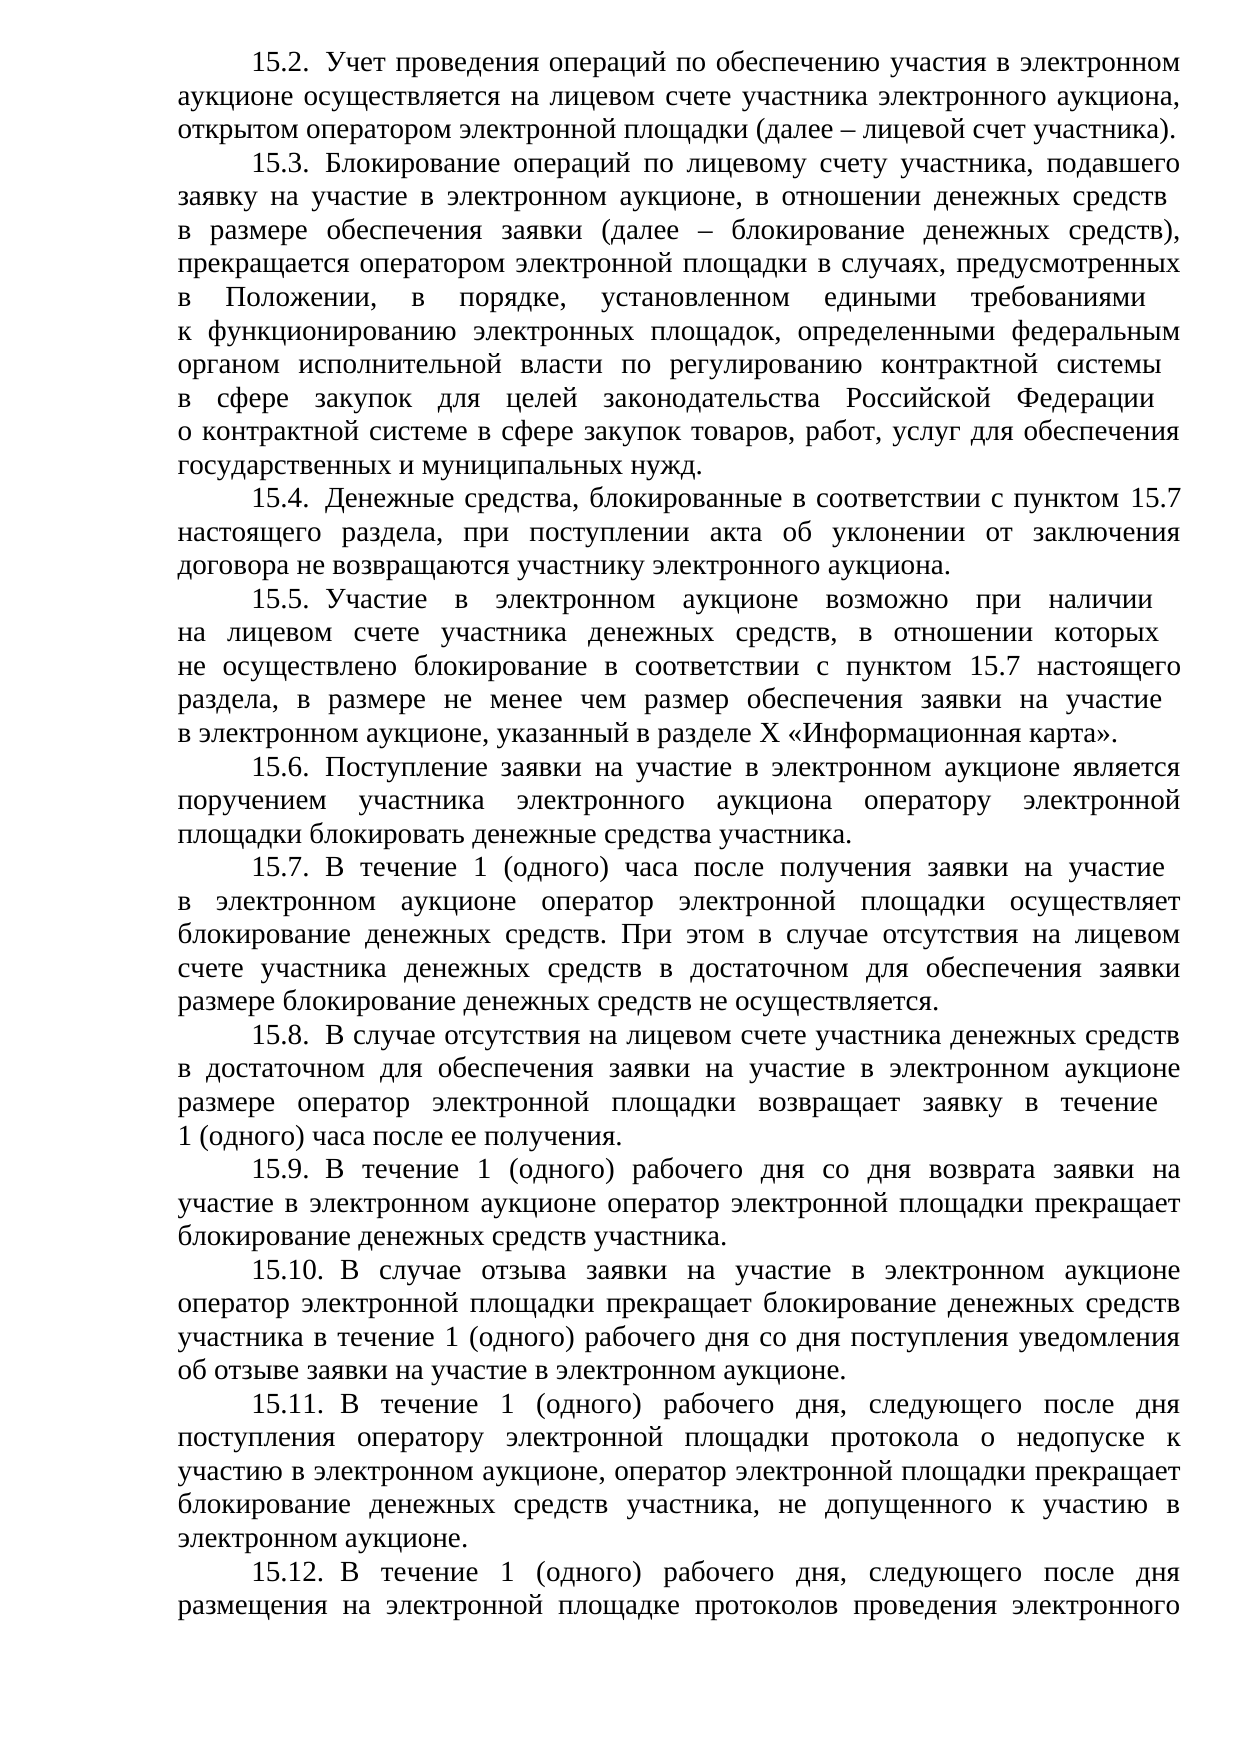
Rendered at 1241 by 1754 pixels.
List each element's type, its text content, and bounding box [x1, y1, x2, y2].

list В течение 1 (одного) рабочего дня, следующего после дня поступления оператору электронной площадки протокола о недопуске к участию в электронном аукционе, оператор электронной площадки прекращает блокирование денежных средств участника, не допущенного к участию в электронном аукционе. [177, 1386, 1181, 1554]
list Денежные средства, блокированные в соответствии с пунктом 15.7 настоящего раздела, при поступлении акта об уклонении от заключения договора не возвращаются участнику электронного аукциона. [177, 480, 1181, 581]
list В случае отзыва заявки на участие в электронном аукционе оператор электронной площадки прекращает блокирование денежных средств участника в течение 1 (одного) рабочего дня со дня поступления уведомления об отзыве заявки на участие в электронном аукционе. [177, 1252, 1181, 1386]
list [177, 1554, 1181, 1621]
list В течение 1 (одного) часа после получения заявки на участие в электронном аукционе оператор электронной площадки осуществляет блокирование денежных средств. При этом в случае отсутствия на лицевом счете участника денежных средств в достаточном для обеспечения заявки размере блокирование денежных средств не осуществляется. [177, 849, 1181, 1017]
list Учет проведения операций по обеспечению участия в электронном аукционе осуществляется на лицевом счете участника электронного аукциона, открытом оператором электронной площадки (далее – лицевой счет участника). [177, 44, 1181, 145]
list В случае отсутствия на лицевом счете участника денежных средств в достаточном для обеспечения заявки на участие в электронном аукционе размере оператор электронной площадки возвращает заявку в течение 1 (одного) часа после ее получения. [177, 1017, 1181, 1151]
list Блокирование операций по лицевому счету участника, подавшего заявку на участие в электронном аукционе, в отношении денежных средств в размере обеспечения заявки (далее – блокирование денежных средств), прекращается оператором электронной площадки в случаях, предусмотренных в Положении, в порядке, установленном едиными требованиями к функционированию электронных площадок, определенными федеральным органом исполнительной власти по регулированию контрактной системы в сфере закупок для целей законодательства Российской Федерации о контрактной системе в сфере закупок товаров, работ, услуг для обеспечения государственных и муниципальных нужд. [177, 145, 1181, 480]
list Поступление заявки на участие в электронном аукционе является поручением участника электронного аукциона оператору электронной площадки блокировать денежные средства участника. [177, 749, 1181, 849]
list Участие в электронном аукционе возможно при наличии на лицевом счете участника денежных средств, в отношении которых не осуществлено блокирование в соответствии с пунктом 15.7 настоящего раздела, в размере не менее чем размер обеспечения заявки на участие в электронном аукционе, указанный в разделе X «Информационная карта». [177, 581, 1181, 749]
list В течение 1 (одного) рабочего дня со дня возврата заявки на участие в электронном аукционе оператор электронной площадки прекращает блокирование денежных средств участника. [177, 1151, 1181, 1252]
